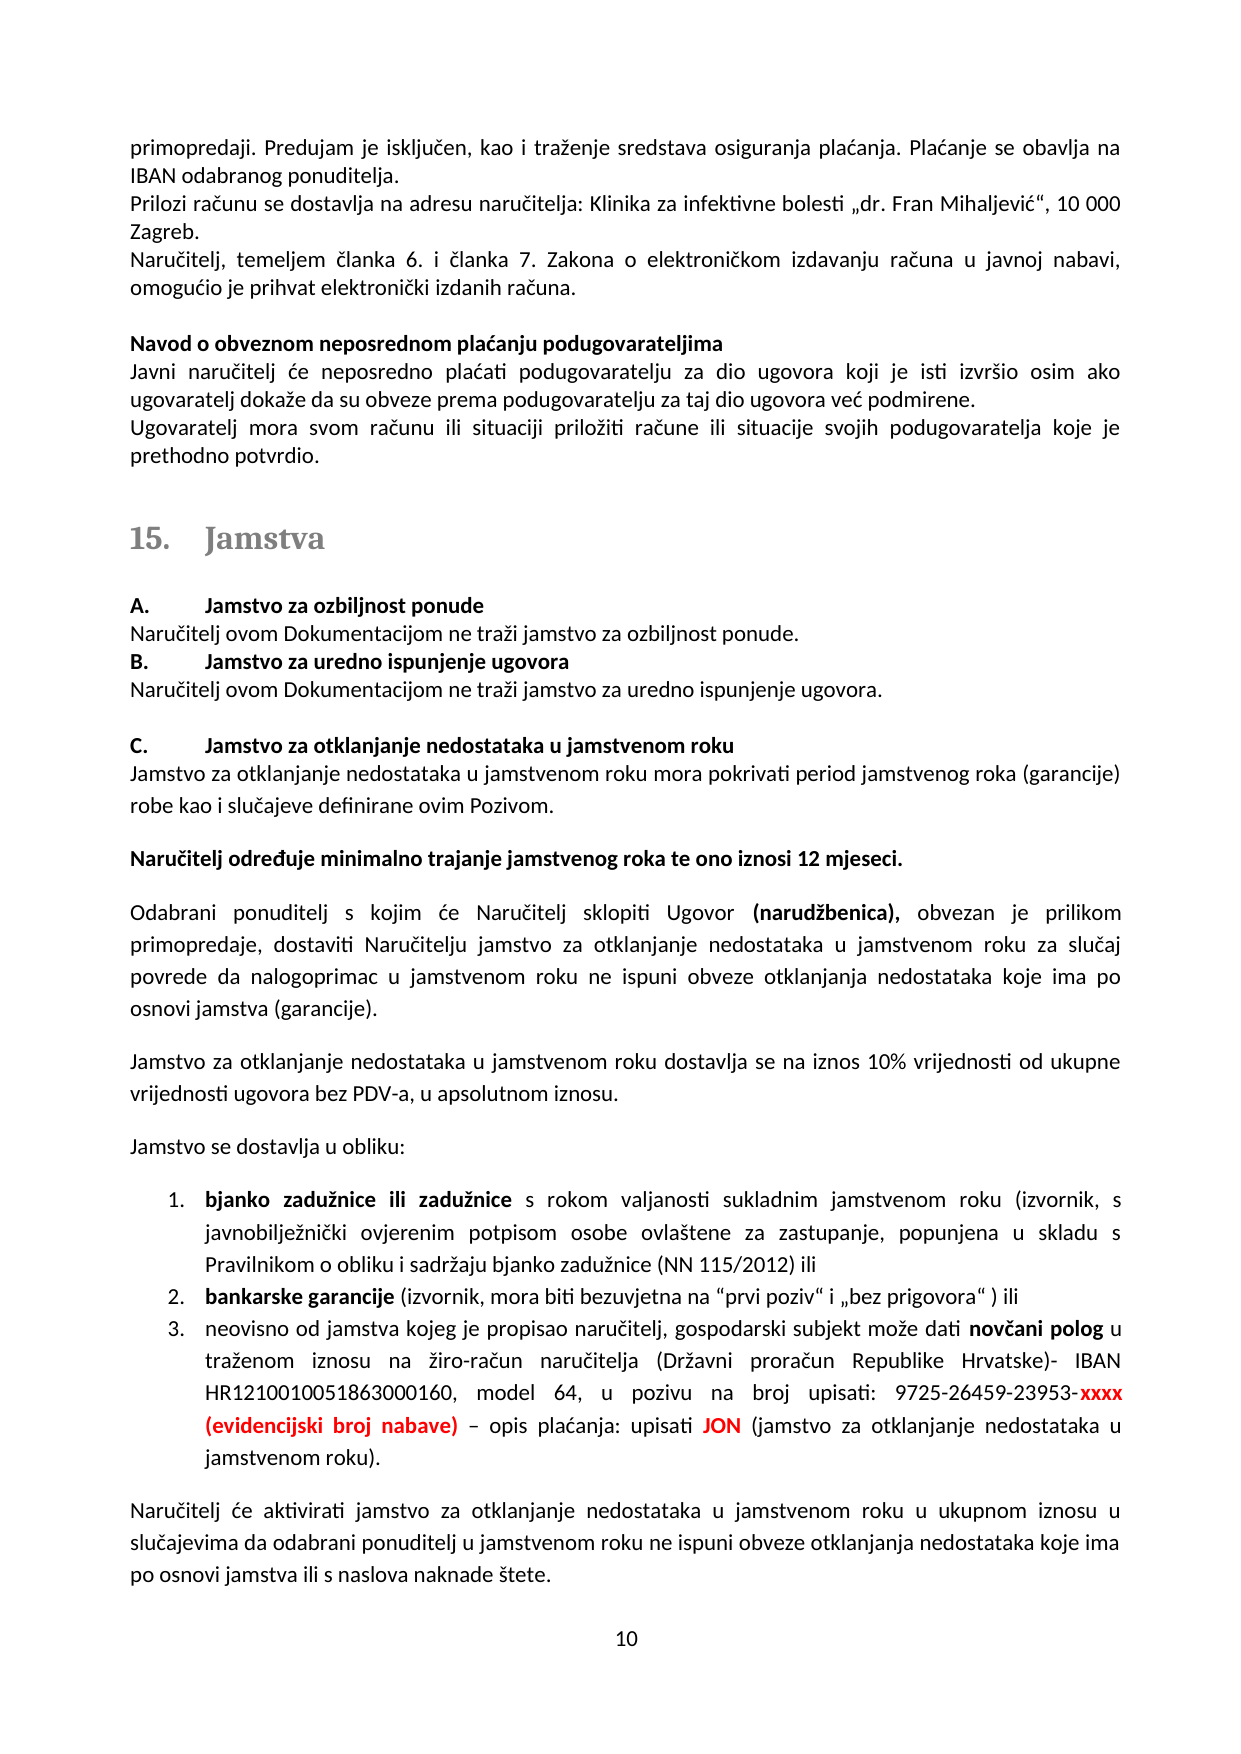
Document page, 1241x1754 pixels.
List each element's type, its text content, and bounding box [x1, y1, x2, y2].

list bankarske garancije (izvornik, mora biti bezuvjetna na “prvi poziv“ i „bez prigovora“ ) ili [167, 1282, 1122, 1310]
text Jamstvo za otklanjanje nedostataka u jamstvenom roku mora pokrivati period jamstvenog roka (garancije) robe kao i slučajeve definirane ovim Pozivom. [130, 759, 1122, 819]
list bjanko zadužnice ili zadužnice s rokom valjanosti sukladnim jamstvenom roku (izvornik, s javnobilježnički ovjerenim potpisom osobe ovlaštene za zastupanje, popunjena u skladu s Pravilnikom o obliku i sadržaju bjanko zadužnice (NN 115/2012) ili [167, 1185, 1122, 1278]
text Naručitelj ovom Dokumentacijom ne traži jamstvo za ozbiljnost ponude. [130, 619, 1122, 647]
text Naručitelj će aktivirati jamstvo za otklanjanje nedostataka u jamstvenom roku u ukupnom iznosu u slučajevima da odabrani ponuditelj u jamstvenom roku ne ispuni obveze otklanjanja nedostataka koje ima po osnovi jamstva ili s naslova naknade štete. [130, 1496, 1122, 1588]
text Naručitelj određuje minimalno trajanje jamstvenog roka te ono iznosi 12 mjeseci. [130, 844, 1122, 873]
text Jamstvo se dostavlja u obliku: [130, 1132, 1122, 1160]
list Jamstvo za ozbiljnost ponude [130, 591, 1122, 619]
text Navod o obveznom neposrednom plaćanju podugovarateljima [130, 329, 1122, 357]
text Ugovaratelj mora svom računu ili situaciji priložiti račune ili situacije svojih podugovaratelja koje je prethodno potvrdio. [130, 413, 1122, 469]
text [130, 133, 1122, 189]
list neovisno od jamstva kojeg je propisao naručitelj, gospodarski subjekt može dati novčani polog u traženom iznosu na žiro-račun naručitelja (Državni proračun Republike Hrvatske)- IBAN HR1210010051863000160, model 64, u pozivu na broj upisati: 9725-26459-23953-xxxx (evidencijski broj nabave) – opis plaćanja: upisati JON (jamstvo za otklanjanje nedostataka u jamstvenom roku). [167, 1314, 1122, 1471]
text Jamstvo za otklanjanje nedostataka u jamstvenom roku dostavlja se na iznos 10% vrijednosti od ukupne vrijednosti ugovora bez PDV-a, u apsolutnom iznosu. [130, 1047, 1122, 1107]
text Naručitelj ovom Dokumentacijom ne traži jamstvo za uredno ispunjenje ugovora. [130, 675, 1122, 703]
list Jamstvo za otklanjanje nedostataka u jamstvenom roku [130, 731, 1122, 759]
list Jamstvo za uredno ispunjenje ugovora [130, 647, 1122, 675]
text Odabrani ponuditelj s kojim će Naručitelj sklopiti Ugovor (narudžbenica), obvezan je prilikom primopredaje, dostaviti Naručitelju jamstvo za otklanjanje nedostataka u jamstvenom roku za slučaj povrede da nalogoprimac u jamstvenom roku ne ispuni obveze otklanjanja nedostataka koje ima po osnovi jamstva (garancije). [130, 898, 1122, 1022]
text Jamstva [130, 519, 1122, 557]
text Javni naručitelj će neposredno plaćati podugovaratelju za dio ugovora koji je isti izvršio osim ako ugovaratelj dokaže da su obveze prema podugovaratelju za taj dio ugovora već podmirene. [130, 357, 1122, 413]
text Naručitelj, temeljem članka 6. i članka 7. Zakona o elektroničkom izdavanju računa u javnoj nabavi, omogućio je prihvat elektronički izdanih računa. [130, 245, 1122, 301]
text Prilozi računu se dostavlja na adresu naručitelja: Klinika za infektivne bolesti „dr. Fran Mihaljević“, 10 000 Zagreb. [130, 189, 1122, 245]
